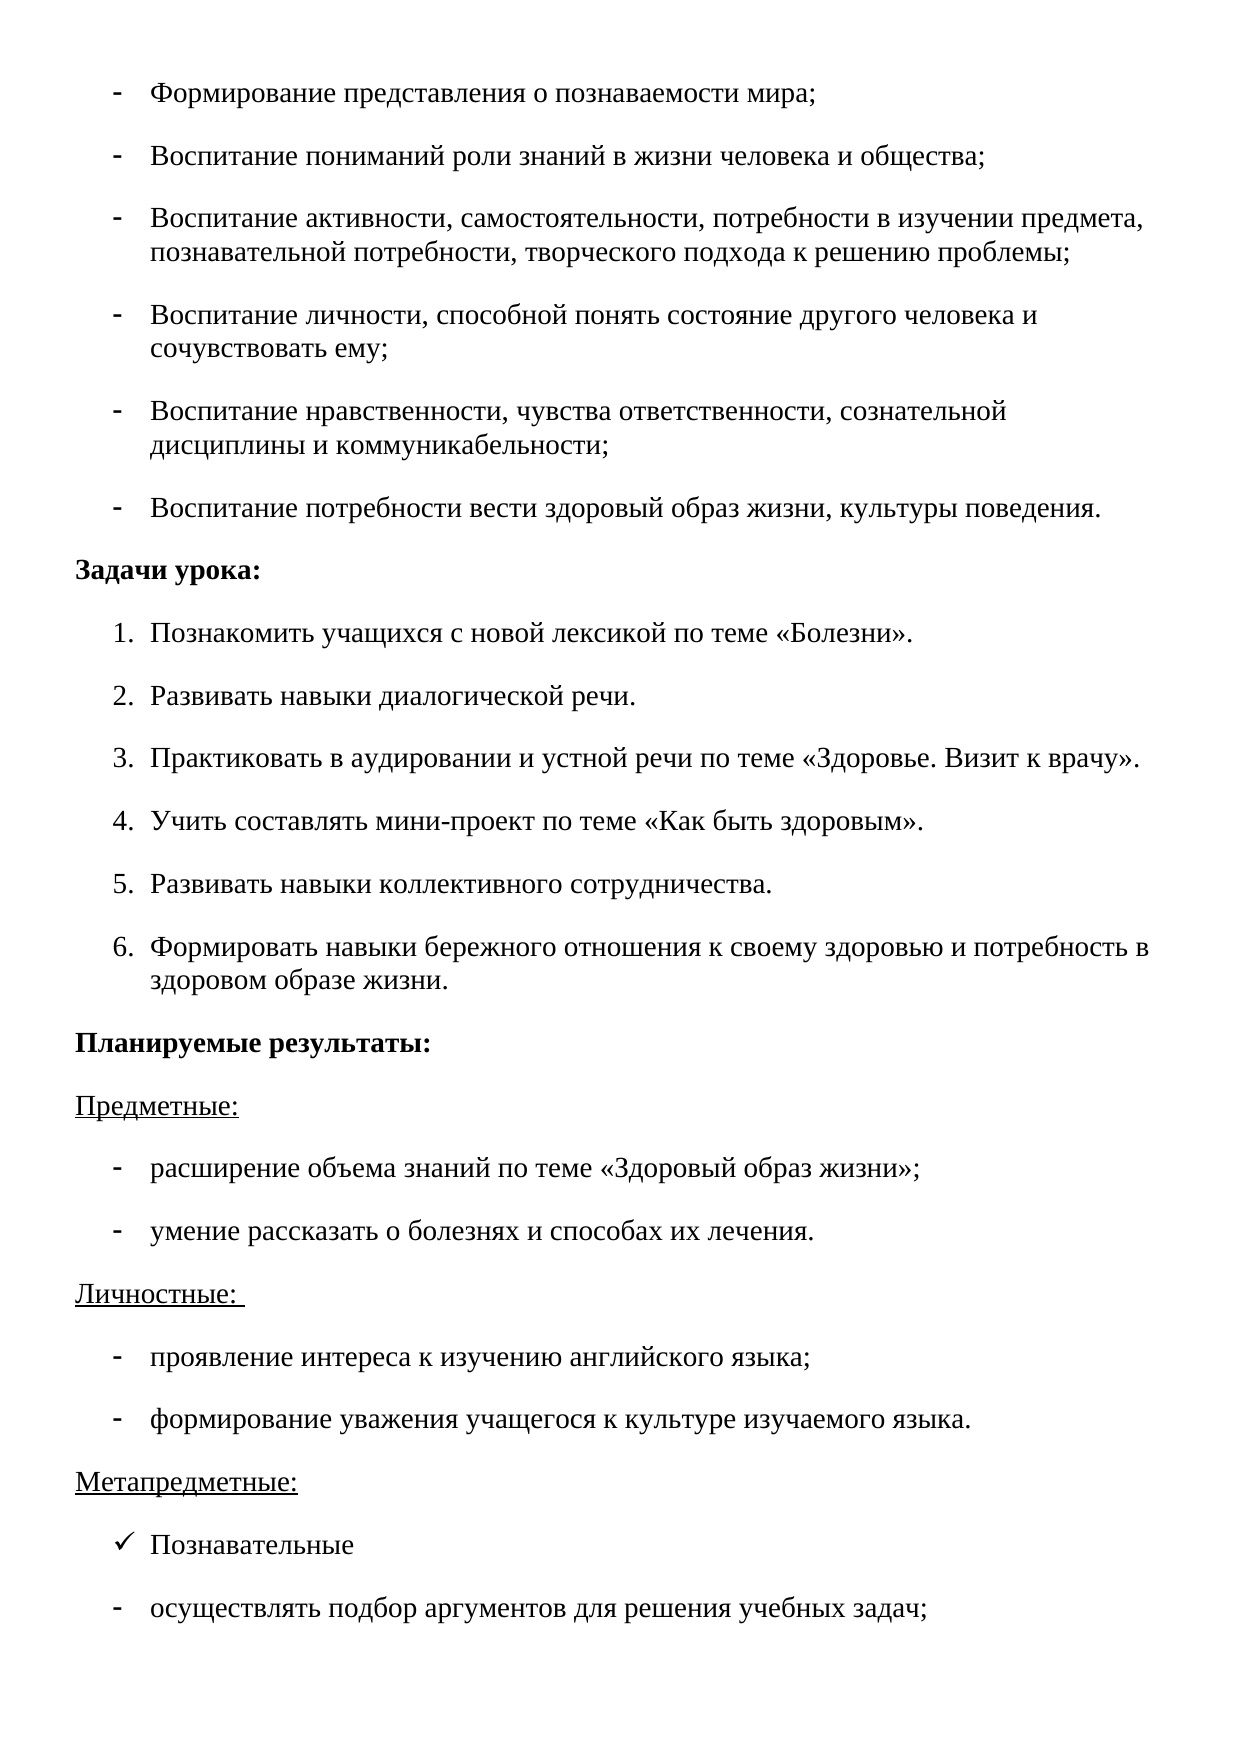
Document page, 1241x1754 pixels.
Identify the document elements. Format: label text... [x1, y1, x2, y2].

list умение рассказать о болезнях и способах их лечения. [112, 1213, 1165, 1247]
text Предметные: [75, 1088, 1165, 1121]
list расширение объема знаний по теме «Здоровый образ жизни»; [112, 1150, 1165, 1184]
list Учить составлять мини-проект по теме «Как быть здоровым». [112, 803, 1165, 837]
list Воспитание личности, способной понять состояние другого человека и сочувствовать ему; [112, 297, 1165, 364]
list Воспитание потребности вести здоровый образ жизни, культуры поведения. [112, 490, 1165, 523]
list Познавательные [112, 1527, 1165, 1561]
list Развивать навыки коллективного сотрудничества. [112, 866, 1165, 899]
list Воспитание пониманий роли знаний в жизни человека и общества; [112, 138, 1165, 171]
list Формирование представления о познаваемости мира; [112, 75, 1165, 109]
text Задачи урока: [75, 552, 1165, 586]
list проявление интереса к изучению английского языка; [112, 1339, 1165, 1372]
list Практиковать в аудировании и устной речи по теме «Здоровье. Визит к врачу». [112, 741, 1165, 774]
list осуществлять подбор аргументов для решения учебных задач; [112, 1590, 1165, 1623]
text Личностные: [75, 1276, 1165, 1309]
text Планируемые результаты: [75, 1025, 1165, 1058]
list Воспитание активности, самостоятельности, потребности в изучении предмета, познавательной потребности, творческого подхода к решению проблемы; [112, 201, 1165, 268]
text Метапредметные: [75, 1464, 1165, 1498]
list формирование уважения учащегося к культуре изучаемого языка. [112, 1402, 1165, 1435]
list Формировать навыки бережного отношения к своему здоровью и потребность в здоровом образе жизни. [112, 929, 1165, 996]
list Развивать навыки диалогической речи. [112, 678, 1165, 711]
list Воспитание нравственности, чувства ответственности, сознательной дисциплины и коммуникабельности; [112, 393, 1165, 461]
list Познакомить учащихся с новой лексикой по теме «Болезни». [112, 615, 1165, 649]
